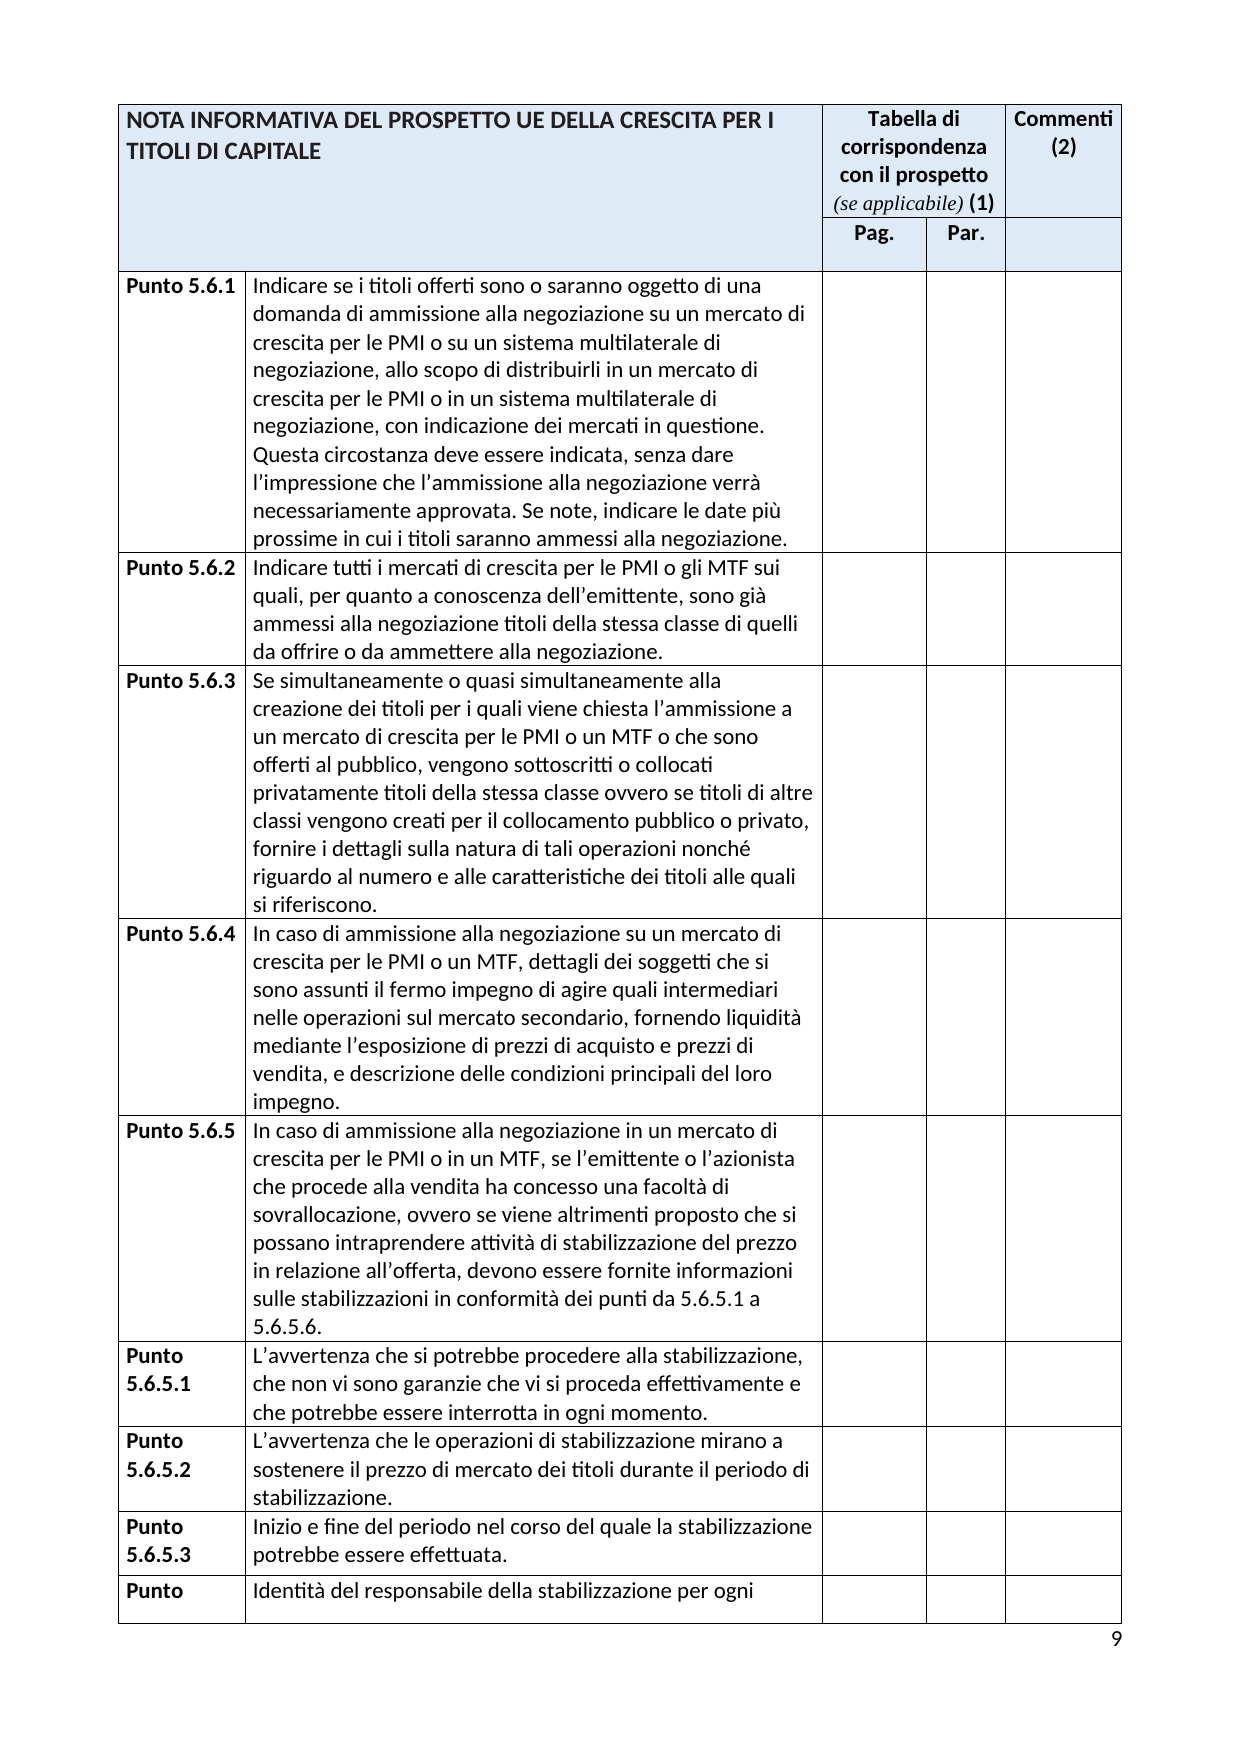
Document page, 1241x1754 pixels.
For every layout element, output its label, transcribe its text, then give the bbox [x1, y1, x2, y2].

table_cell [1006, 1512, 1121, 1575]
table_cell Identità del responsabile della stabilizzazione per ogni giurisdizione pertinente, salvo se sconosciuta al momento della pubblicazione. [246, 1576, 822, 1623]
table_cell Punto 5.6.2 [119, 553, 245, 665]
table_cell Par. [927, 218, 1005, 271]
table_cell Punto 5.6.3 [119, 666, 245, 918]
table_cell [823, 272, 926, 552]
table_cell Inizio e fine del periodo nel corso del quale la stabilizzazione potrebbe essere effettuata. [246, 1512, 822, 1575]
table_cell [927, 666, 1005, 918]
table_cell [823, 1116, 926, 1341]
table_cell In caso di ammissione alla negoziazione su un mercato di crescita per le PMI o un MTF, dettagli dei soggetti che si sono assunti il fermo impegno di agire quali intermediari nelle operazioni sul mercato secondario, fornendo liquidità mediante l’esposizione di prezzi di acquisto e prezzi di vendita, e descrizione delle condizioni principali del loro impegno. [246, 919, 822, 1115]
table_cell [823, 1576, 926, 1623]
table_cell [823, 553, 926, 665]
table_cell [1006, 919, 1121, 1115]
table_cell [1006, 272, 1121, 552]
table_cell In caso di ammissione alla negoziazione in un mercato di crescita per le PMI o in un MTF, se l’emittente o l’azionista che procede alla vendita ha concesso una facoltà di sovrallocazione, ovvero se viene altrimenti proposto che si possano intraprendere attività di stabilizzazione del prezzo in relazione all’offerta, devono essere fornite informazioni sulle stabilizzazioni in conformità dei punti da 5.6.5.1 a 5.6.5.6. [246, 1116, 822, 1341]
table_cell [1006, 1116, 1121, 1341]
table_cell [1006, 1427, 1121, 1511]
table_cell Punto 5.6.1 [119, 272, 245, 552]
table_cell [927, 272, 1005, 552]
table_cell [927, 1576, 1005, 1623]
table_cell [1006, 553, 1121, 665]
table_cell L’avvertenza che si potrebbe procedere alla stabilizzazione, che non vi sono garanzie che vi si proceda effettivamente e che potrebbe essere interrotta in ogni momento. [246, 1342, 822, 1426]
table_cell Indicare tutti i mercati di crescita per le PMI o gli MTF sui quali, per quanto a conoscenza dell’emittente, sono già ammessi alla negoziazione titoli della stessa classe di quelli da offrire o da ammettere alla negoziazione. [246, 553, 822, 665]
table_cell [823, 1427, 926, 1511]
table_cell [927, 919, 1005, 1115]
table_cell Se simultaneamente o quasi simultaneamente alla creazione dei titoli per i quali viene chiesta l’ammissione a un mercato di crescita per le PMI o un MTF o che sono offerti al pubblico, vengono sottoscritti o collocati privatamente titoli della stessa classe ovvero se titoli di altre classi vengono creati per il collocamento pubblico o privato, fornire i dettagli sulla natura di tali operazioni nonché riguardo al numero e alle caratteristiche dei titoli alle quali si riferiscono. [246, 666, 822, 918]
table_header Commenti (2) [1006, 105, 1121, 217]
table_cell [823, 1342, 926, 1426]
table_cell Pag. [823, 218, 926, 271]
table_cell L’avvertenza che le operazioni di stabilizzazione mirano a sostenere il prezzo di mercato dei titoli durante il periodo di stabilizzazione. [246, 1427, 822, 1511]
table_cell [823, 666, 926, 918]
table_cell [1006, 218, 1121, 271]
table_cell Punto 5.6.5.2 [119, 1427, 245, 1511]
table_cell Punto 5.6.4 [119, 919, 245, 1115]
table_header NOTA INFORMATIVA DEL PROSPETTO UE DELLA CRESCITA PER I TITOLI DI CAPITALE [119, 105, 822, 271]
table_cell [1006, 1576, 1121, 1623]
table_cell Punto 5.6.5 [119, 1116, 245, 1341]
table_cell Punto 5.6.5.3 [119, 1512, 245, 1575]
table_cell Indicare se i titoli offerti sono o saranno oggetto di una domanda di ammissione alla negoziazione su un mercato di crescita per le PMI o su un sistema multilaterale di negoziazione, allo scopo di distribuirli in un mercato di crescita per le PMI o in un sistema multilaterale di negoziazione, con indicazione dei mercati in questione. Questa circostanza deve essere indicata, senza dare l’impressione che l’ammissione alla negoziazione verrà necessariamente approvata. Se note, indicare le date più prossime in cui i titoli saranno ammessi alla negoziazione. [246, 272, 822, 552]
table_cell [927, 553, 1005, 665]
table_cell [927, 1512, 1005, 1575]
table_cell Punto 5.6.5.1 [119, 1342, 245, 1426]
table_cell [927, 1342, 1005, 1426]
table_cell [927, 1427, 1005, 1511]
table_header Tabella di corrispondenza con il prospetto (se applicabile) (1) [823, 105, 1005, 217]
table_cell [823, 1512, 926, 1575]
table_cell [927, 1116, 1005, 1341]
table_cell [823, 919, 926, 1115]
table_cell Punto 5.6.5.4 [119, 1576, 245, 1623]
table_cell [1006, 1342, 1121, 1426]
table_cell [1006, 666, 1121, 918]
